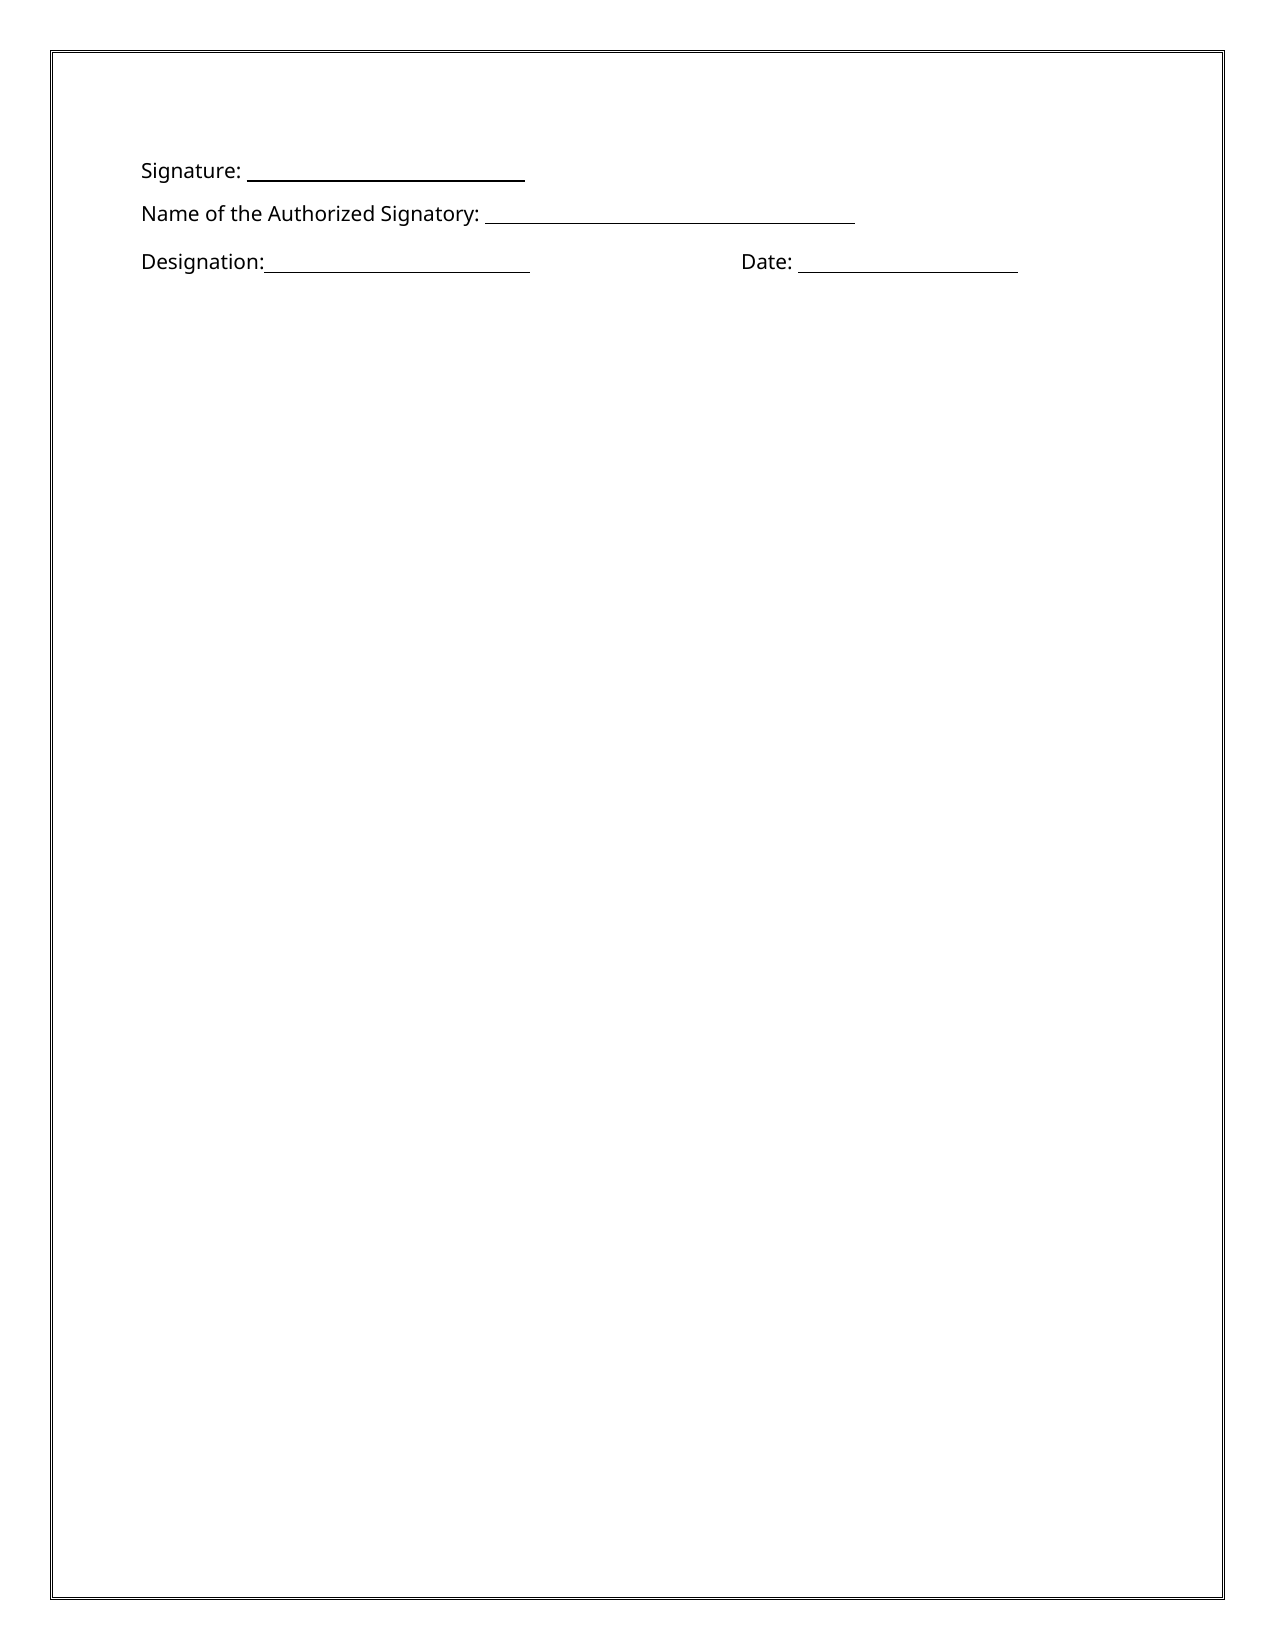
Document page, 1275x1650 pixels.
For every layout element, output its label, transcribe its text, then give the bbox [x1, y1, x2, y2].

text Signature: [141, 156, 1144, 185]
text Name of the Authorized Signatory: [141, 199, 1144, 227]
text Designation: Date: [141, 247, 1144, 276]
